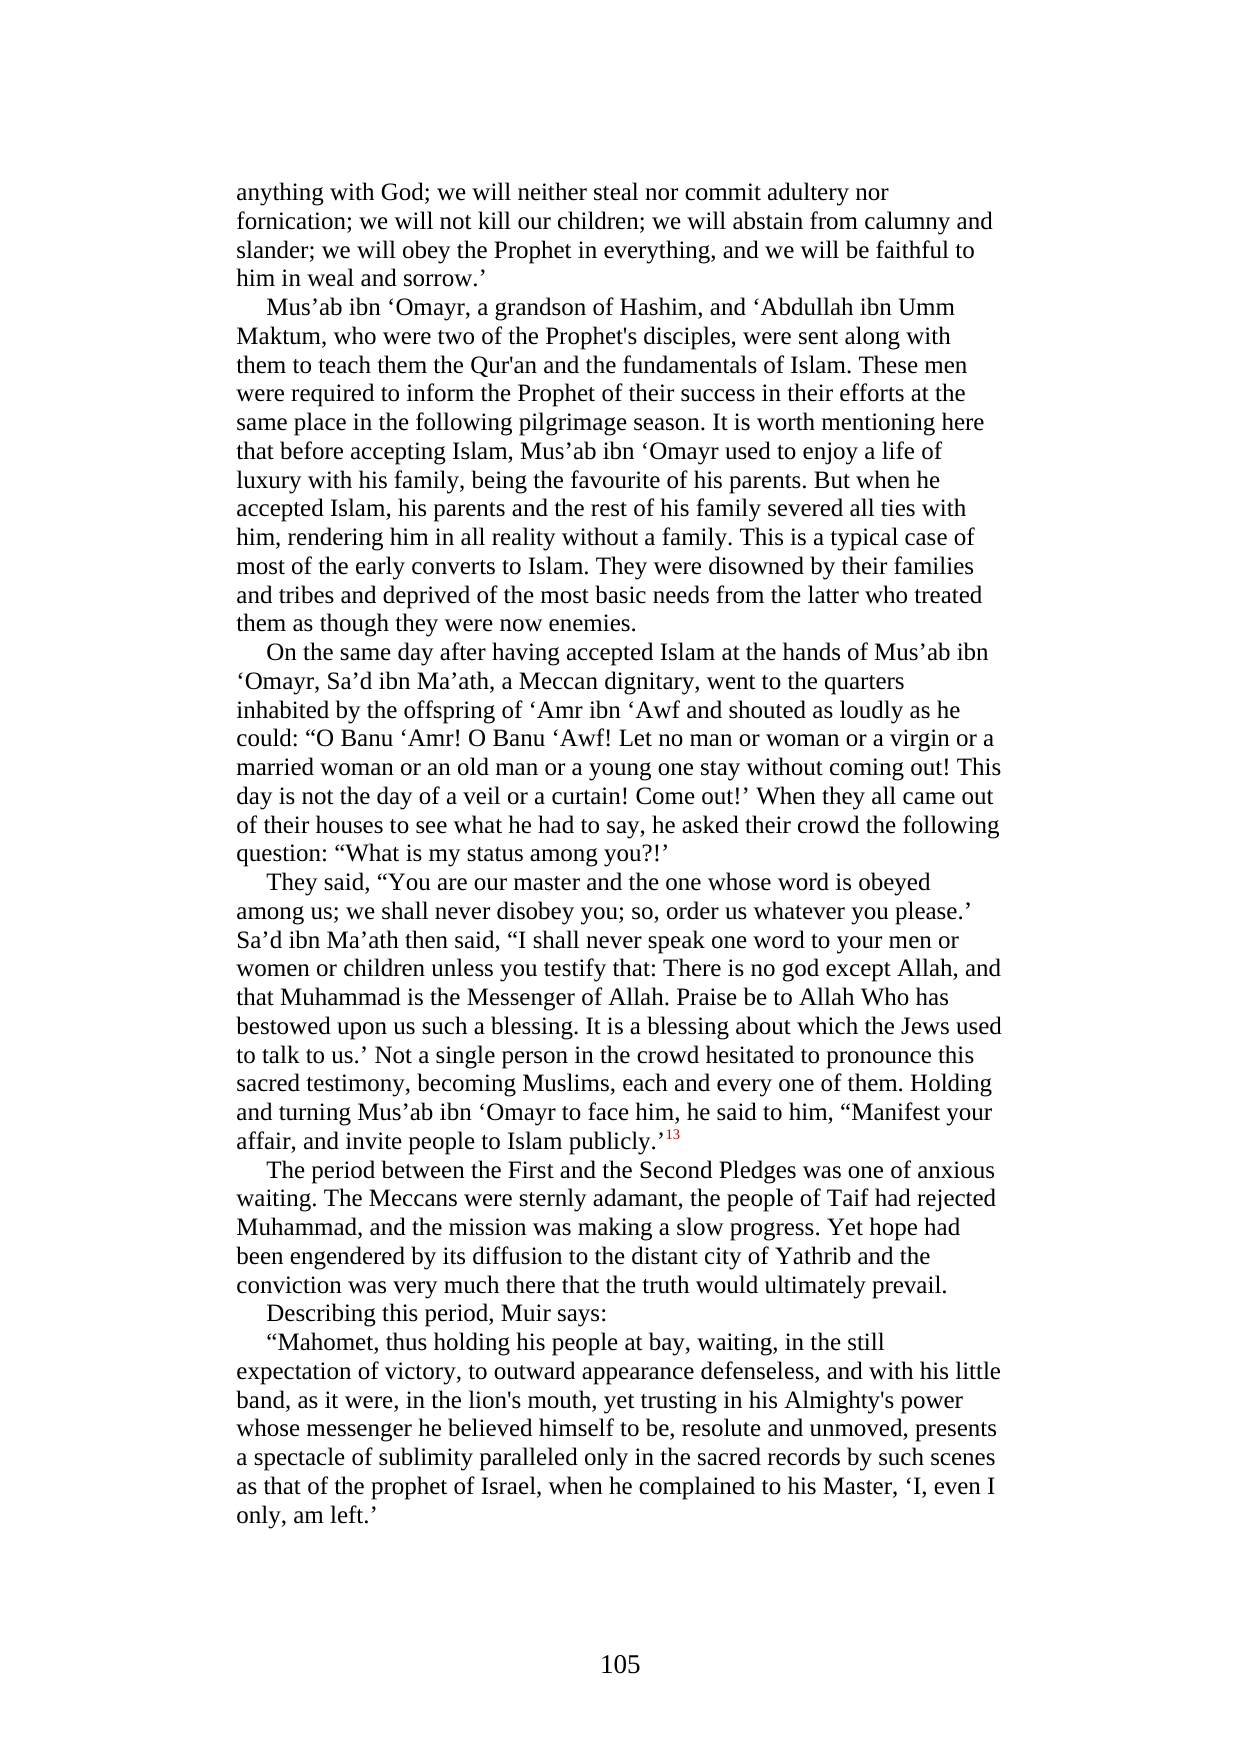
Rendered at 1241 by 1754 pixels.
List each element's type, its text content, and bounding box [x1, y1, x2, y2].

text “Mahomet, thus holding his people at bay, waiting, in the still expectation of victory, to outward appearance defenseless, and with his little band, as it were, in the lion's mouth, yet trusting in his Almighty's power whose messenger he believed himself to be, resolute and unmoved, presents a spectacle of sublimity paralleled only in the sacred records by such scenes as that of the prophet of Israel, when he complained to his Master, ‘I, even I only, am left.’ [236, 1327, 1004, 1528]
text They said, “You are our master and the one whose word is obeyed among us; we shall never disobey you; so, order us whatever you please.’ Sa’d ibn Ma’ath then said, “I shall never speak one word to your men or women or children unless you testify that: There is no god except Allah, and that Muhammad is the Messenger of Allah. Praise be to Allah Who has bestowed upon us such a blessing. It is a blessing about which the Jews used to talk to us.’ Not a single person in the crowd hesitated to pronounce this sacred testimony, becoming Muslims, each and every one of them. Holding and turning Mus’ab ibn ‘Omayr to face him, he said to him, “Manifest your affair, and invite people to Islam publicly.’13 [236, 867, 1004, 1155]
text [236, 177, 1004, 292]
text Mus’ab ibn ‘Omayr, a grandson of Hashim, and ‘Abdullah ibn Umm Maktum, who were two of the Prophet's disciples, were sent along with them to teach them the Qur'an and the fundamentals of Islam. These men were required to inform the Prophet of their success in their efforts at the same place in the following pilgrimage season. It is worth mentioning here that before accepting Islam, Mus’ab ibn ‘Omayr used to enjoy a life of luxury with his family, being the favourite of his parents. But when he accepted Islam, his parents and the rest of his family severed all ties with him, rendering him in all reality without a family. This is a typical case of most of the early converts to Islam. They were disowned by their families and tribes and deprived of the most basic needs from the latter who treated them as though they were now enemies. [236, 292, 1004, 637]
text Describing this period, Muir says: [236, 1298, 1004, 1327]
text On the same day after having accepted Islam at the hands of Mus’ab ibn ‘Omayr, Sa’d ibn Ma’ath, a Meccan dignitary, went to the quarters inhabited by the offspring of ‘Amr ibn ‘Awf and shouted as loudly as he could: “O Banu ‘Amr! O Banu ‘Awf! Let no man or woman or a virgin or a married woman or an old man or a young one stay without coming out! This day is not the day of a veil or a curtain! Come out!’ When they all came out of their houses to see what he had to say, he asked their crowd the following question: “What is my status among you?!’ [236, 637, 1004, 867]
text The period between the First and the Second Pledges was one of anxious waiting. The Meccans were sternly adamant, the people of Taif had rejected Muhammad, and the mission was making a slow progress. Yet hope had been engendered by its diffusion to the distant city of Yathrib and the conviction was very much there that the truth would ultimately prevail. [236, 1155, 1004, 1298]
